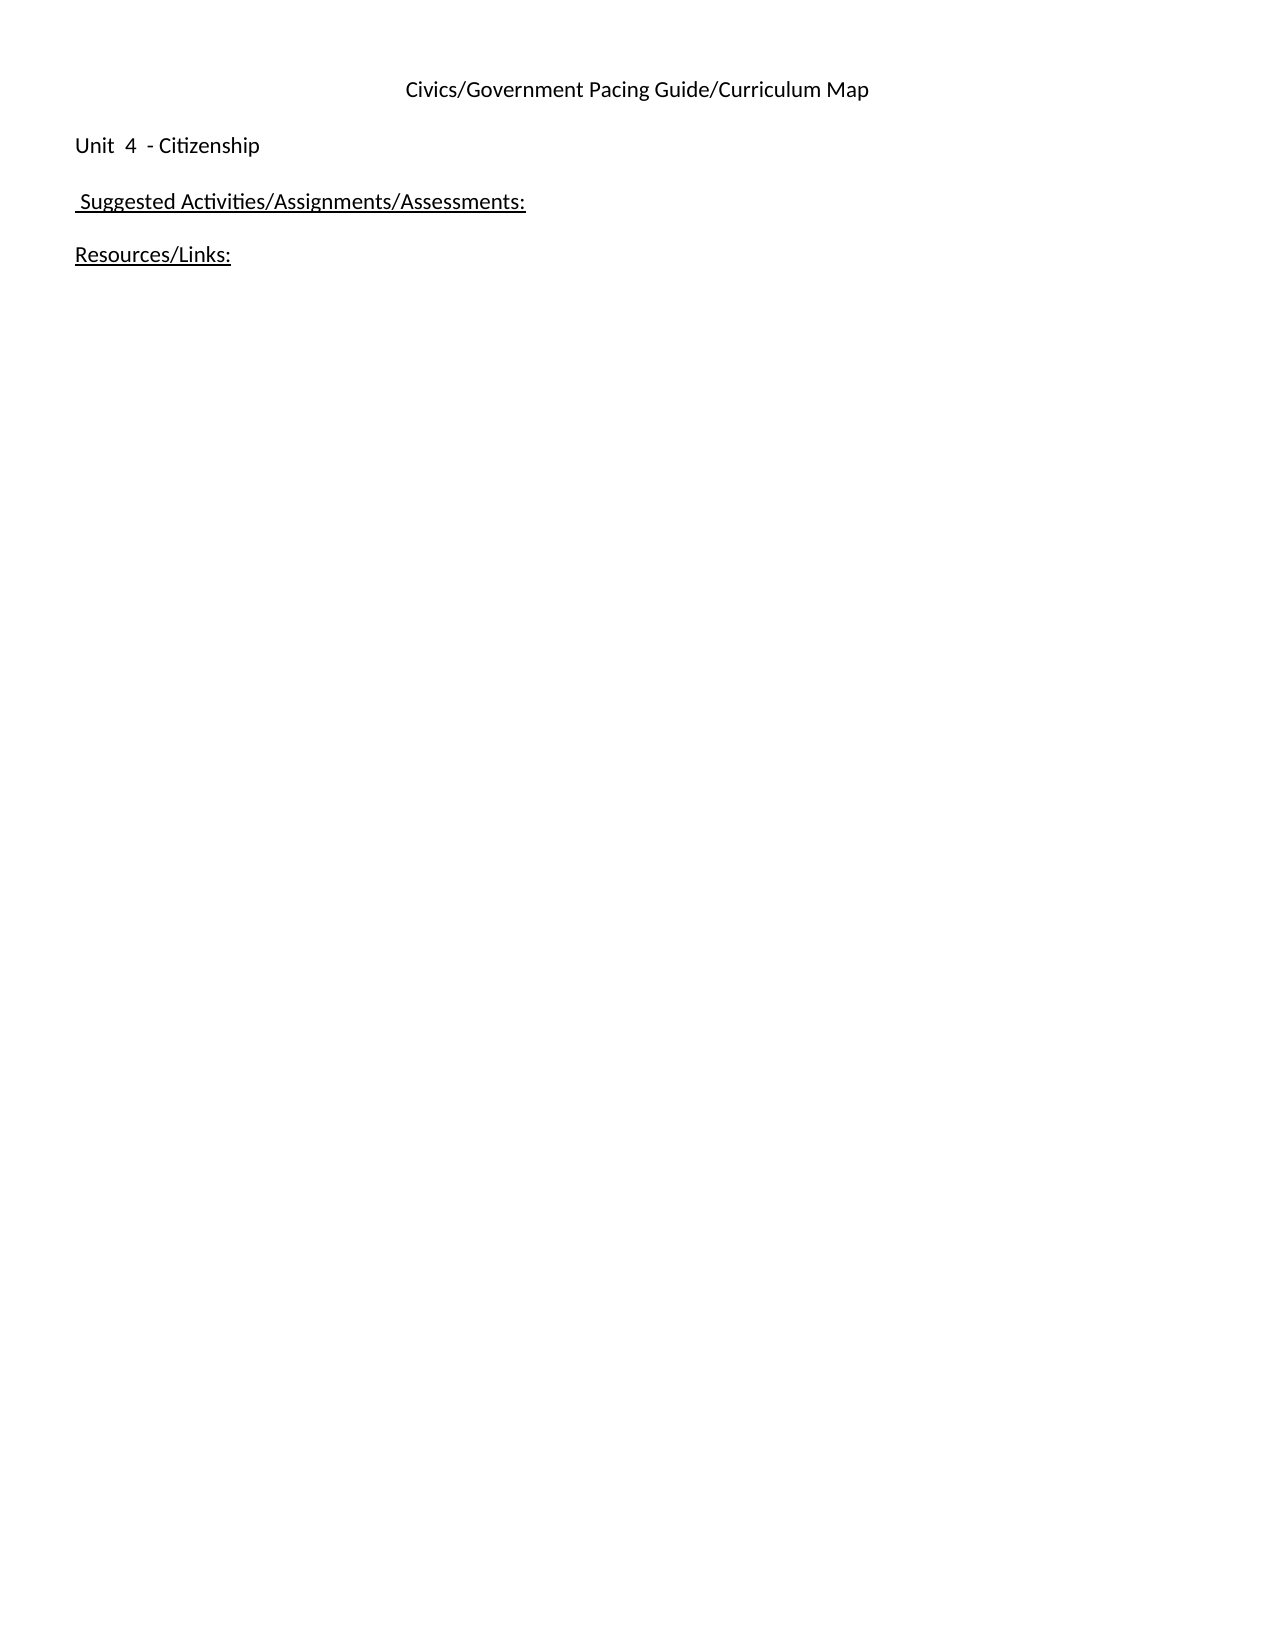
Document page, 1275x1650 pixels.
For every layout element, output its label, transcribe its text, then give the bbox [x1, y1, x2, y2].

text Resources/Links: [75, 240, 1200, 268]
text Suggested Activities/Assignments/Assessments: [75, 187, 1200, 215]
text Unit 4 - Citizenship [75, 131, 1200, 159]
